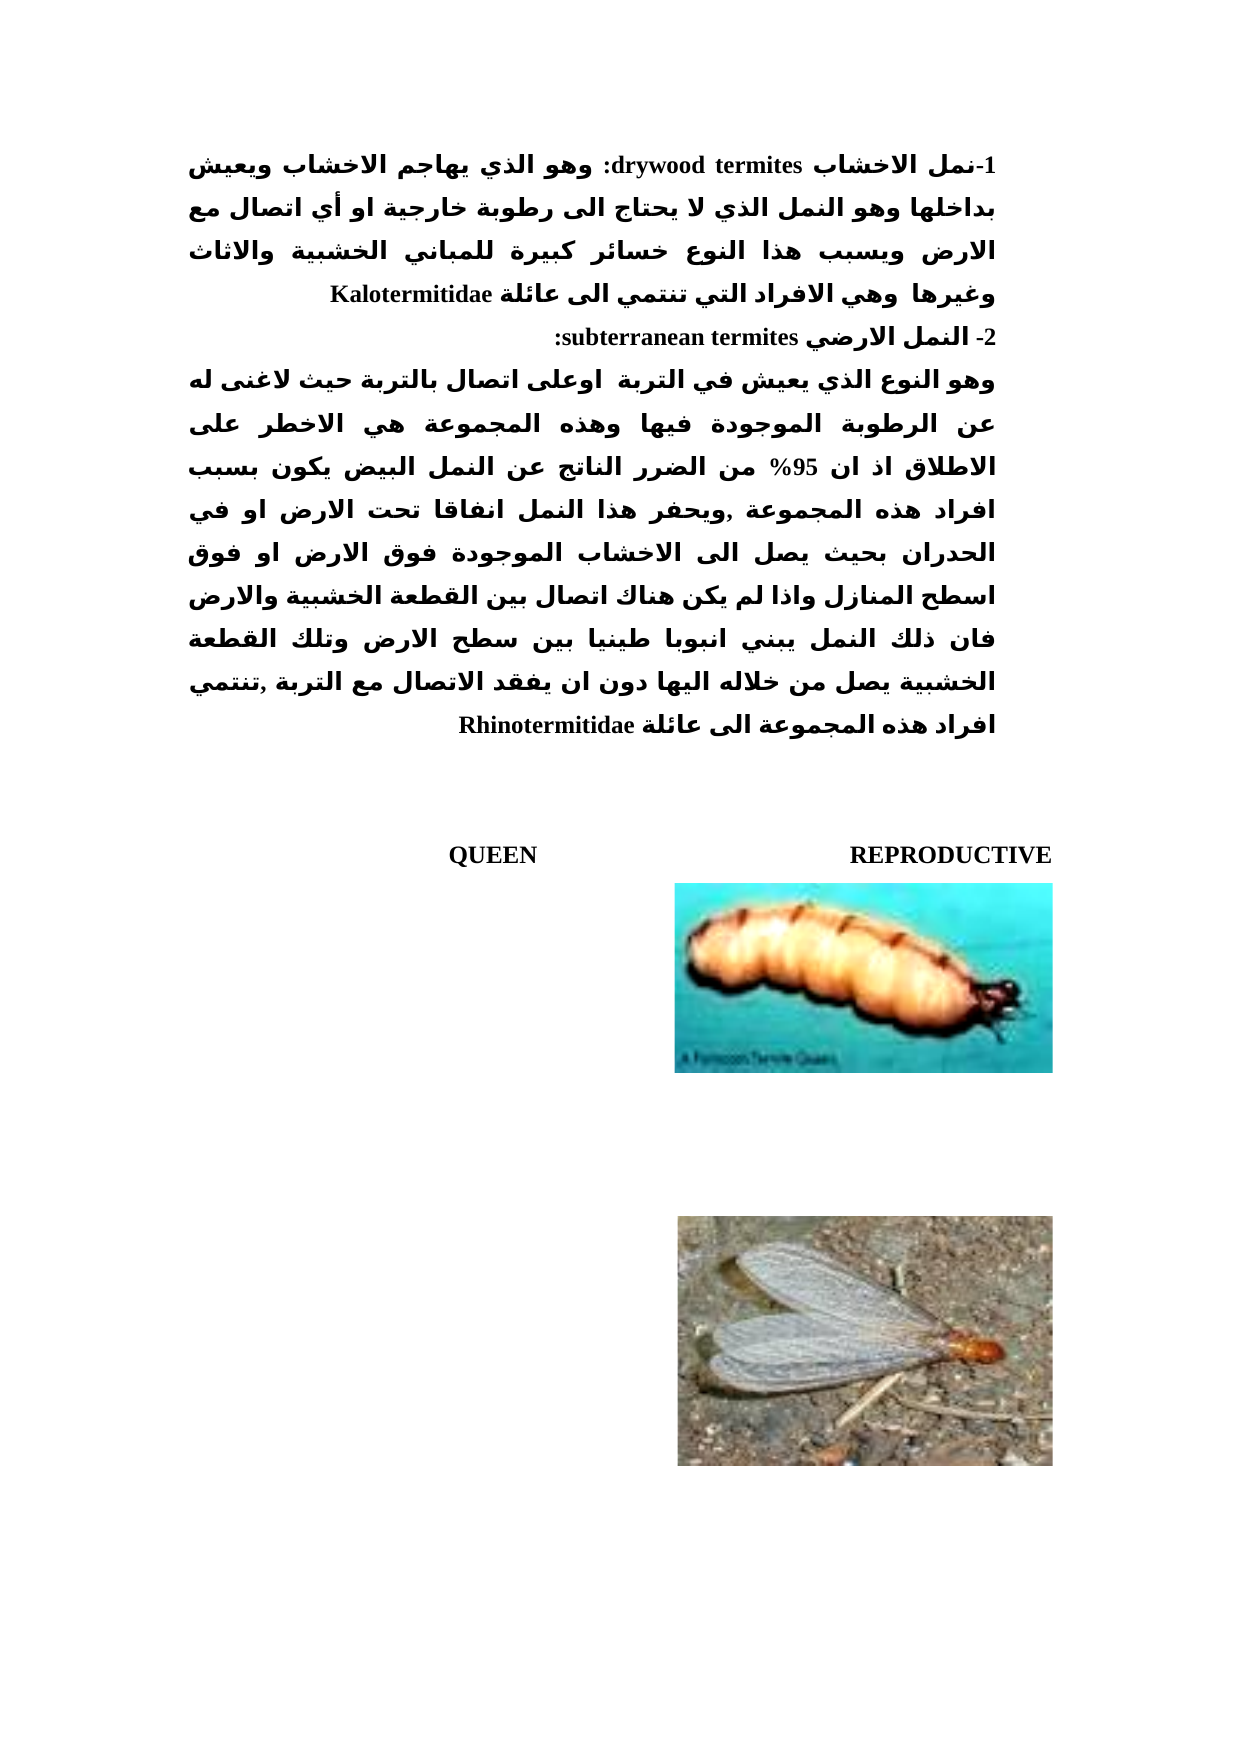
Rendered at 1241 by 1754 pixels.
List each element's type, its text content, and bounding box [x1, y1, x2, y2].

text وهو النوع الذي يعيش في التربة اوعلى اتصال بالتربة حيث لاغنى له عن الرطوبة الموجودة فيها وهذه المجموعة هي الاخطر على الاطلاق اذ ان 95% من الضرر الناتج عن النمل البيض يكون بسبب افراد هذه المجموعة ,ويحفر هذا النمل انفاقا تحت الارض او في الحدران بحيث يصل الى الاخشاب الموجودة فوق الارض او فوق اسطح المنازل واذا لم يكن هناك اتصال بين القطعة الخشبية والارض فان ذلك النمل يبني انبوبا طينيا بين سطح الارض وتلك القطعة الخشبية يصل من خلاله اليها دون ان يفقد الاتصال مع التربة ,تنتمي افراد هذه المجموعة الى عائلة Rhinotermitidae [187, 366, 996, 739]
picture [677, 1216, 1053, 1466]
picture [674, 883, 1053, 1073]
text 2- النمل الارضي subterranean termites: [187, 322, 996, 351]
text 1-نمل الاخشاب drywood termites: وهو الذي يهاجم الاخشاب ويعيش بداخلها وهو النمل الذي لا يحتاج الى رطوبة خارجية او أي اتصال مع الارض ويسبب هذا النوع خسائر كبيرة للمباني الخشبية والاثاث وغيرها وهي الافراد التي تنتمي الى عائلة Kalotermitidae [187, 150, 996, 308]
